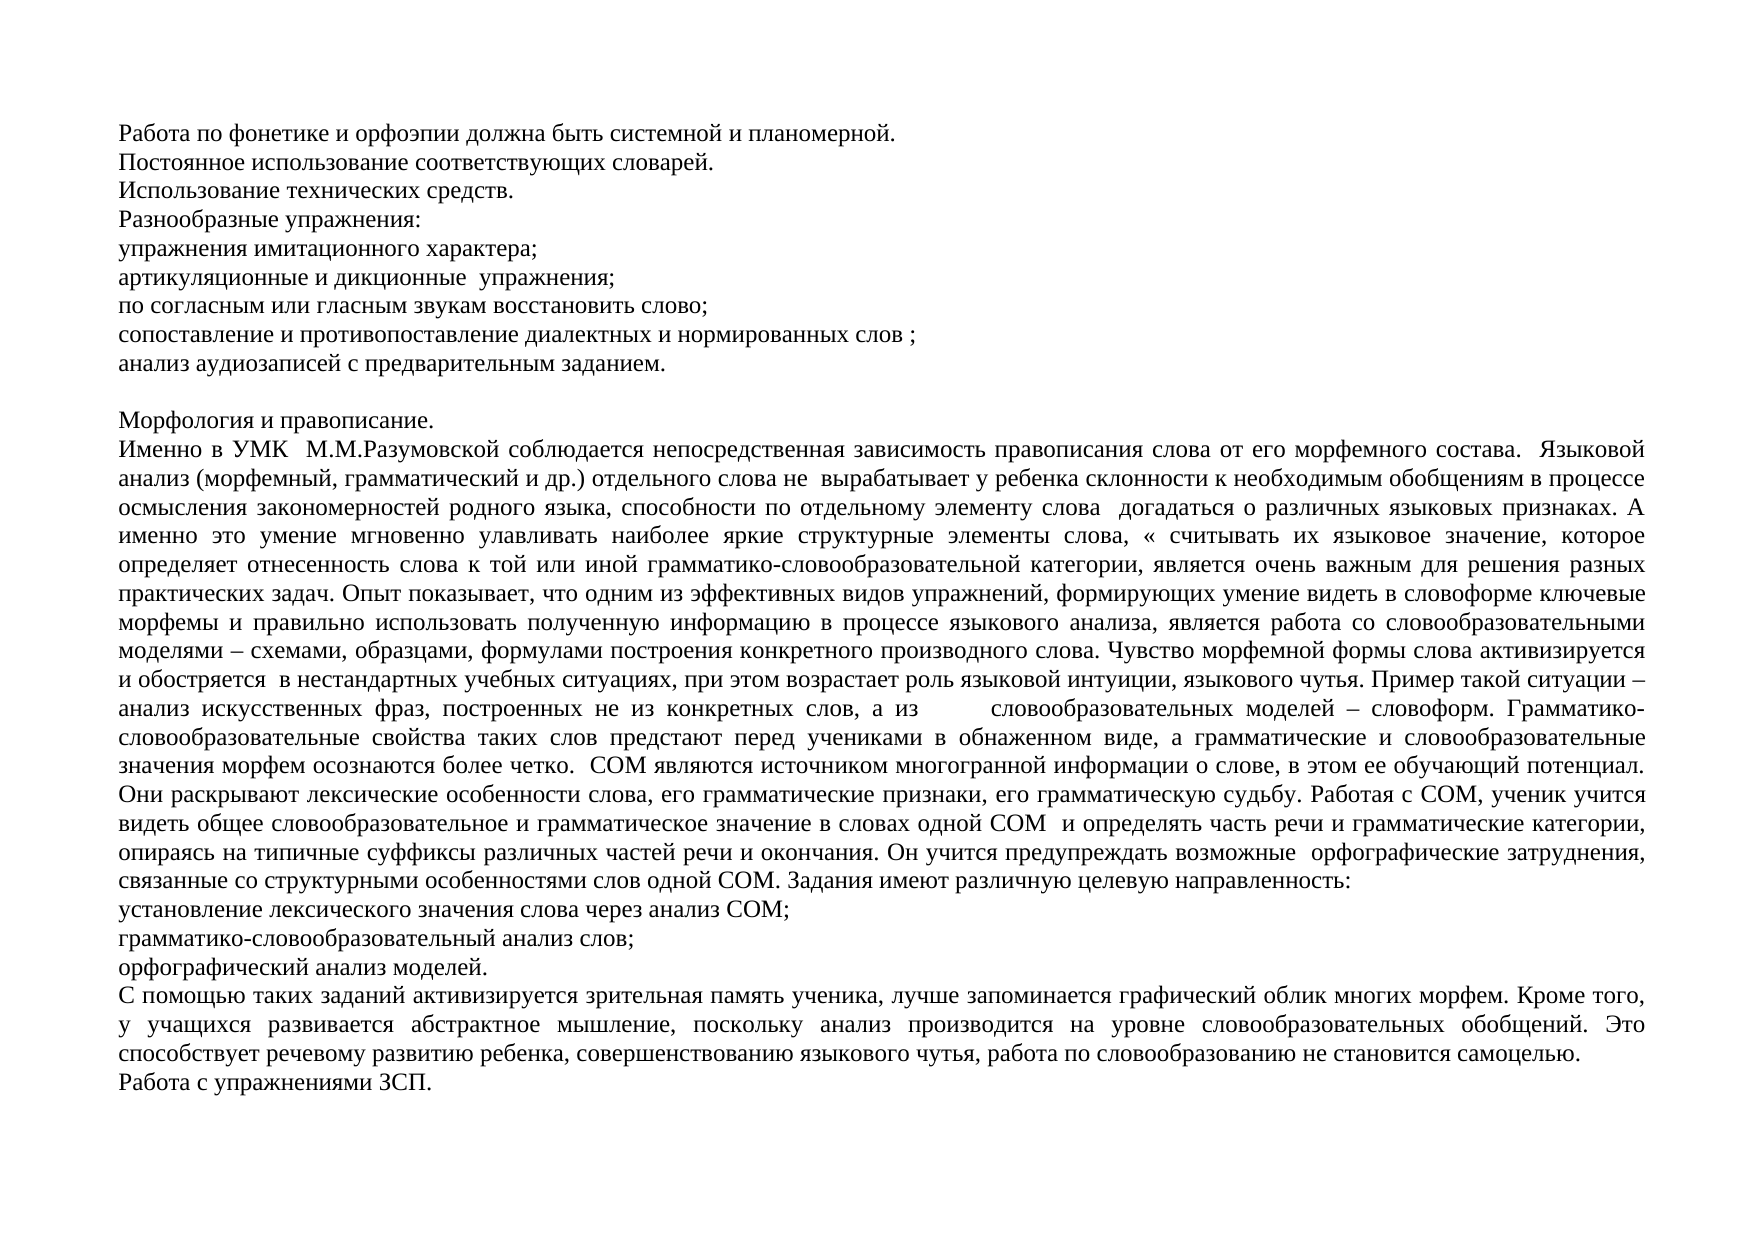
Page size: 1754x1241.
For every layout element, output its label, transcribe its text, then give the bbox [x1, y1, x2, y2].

text анализ аудиозаписей с предварительным заданием. [118, 348, 1648, 377]
text Работа по фонетике и орфоэпии должна быть системной и планомерной. [118, 118, 1648, 147]
text Разнообразные упражнения: [118, 204, 1648, 233]
text Морфология и правописание. [118, 406, 1648, 434]
text грамматико-словообразовательный анализ слов; [118, 923, 1648, 952]
text Работа с упражнениями ЗСП. [118, 1067, 1648, 1096]
text установление лексического значения слова через анализ СОМ; [118, 894, 1648, 923]
text Использование технических средств. [118, 176, 1648, 204]
text орфографический анализ моделей. [118, 952, 1648, 981]
text по согласным или гласным звукам восстановить слово; [118, 291, 1648, 319]
text упражнения имитационного характера; [118, 233, 1648, 262]
text Именно в УМК М.М.Разумовской соблюдается непосредственная зависимость правописания слова от его морфемного состава. Языковой анализ (морфемный, грамматический и др.) отдельного слова не вырабатывает у ребенка склонности к необходимым обобщениям в процессе осмысления закономерностей родного языка, способности по отдельному элементу слова догадаться о различных языковых признаках. А именно это умение мгновенно улавливать наиболее яркие структурные элементы слова, « считывать их языковое значение, которое определяет отнесенность слова к той или иной грамматико-словообразовательной категории, является очень важным для решения разных практических задач. Опыт показывает, что одним из эффективных видов упражнений, формирующих умение видеть в словоформе ключевые морфемы и правильно использовать полученную информацию в процессе языкового анализа, является работа со словообразовательными моделями – схемами, образцами, формулами построения конкретного производного слова. Чувство морфемной формы слова активизируется и обостряется в нестандартных учебных ситуациях, при этом возрастает роль языковой интуиции, языкового чутья. Пример такой ситуации – анализ искусственных фраз, построенных не из конкретных слов, а из словообразовательных моделей – словоформ. Грамматико- словообразовательные свойства таких слов предстают перед учениками в обнаженном виде, а грамматические и словообразовательные значения морфем осознаются более четко. СОМ являются источником многогранной информации о слове, в этом ее обучающий потенциал. Они раскрывают лексические особенности слова, его грамматические признаки, его грамматическую судьбу. Работая с СОМ, ученик учится видеть общее словообразовательное и грамматическое значение в словах одной СОМ и определять часть речи и грамматические категории, опираясь на типичные суффиксы различных частей речи и окончания. Он учится предупреждать возможные орфографические затруднения, связанные со структурными особенностями слов одной СОМ. Задания имеют различную целевую направленность: [118, 434, 1648, 894]
text сопоставление и противопоставление диалектных и нормированных слов ; [118, 319, 1648, 348]
text Постоянное использование соответствующих словарей. [118, 147, 1648, 176]
text С помощью таких заданий активизируется зрительная память ученика, лучше запоминается графический облик многих морфем. Кроме того, у учащихся развивается абстрактное мышление, поскольку анализ производится на уровне словообразовательных обобщений. Это способствует речевому развитию ребенка, совершенствованию языкового чутья, работа по словообразованию не становится самоцелью. [118, 981, 1648, 1067]
text артикуляционные и дикционные упражнения; [118, 262, 1648, 291]
